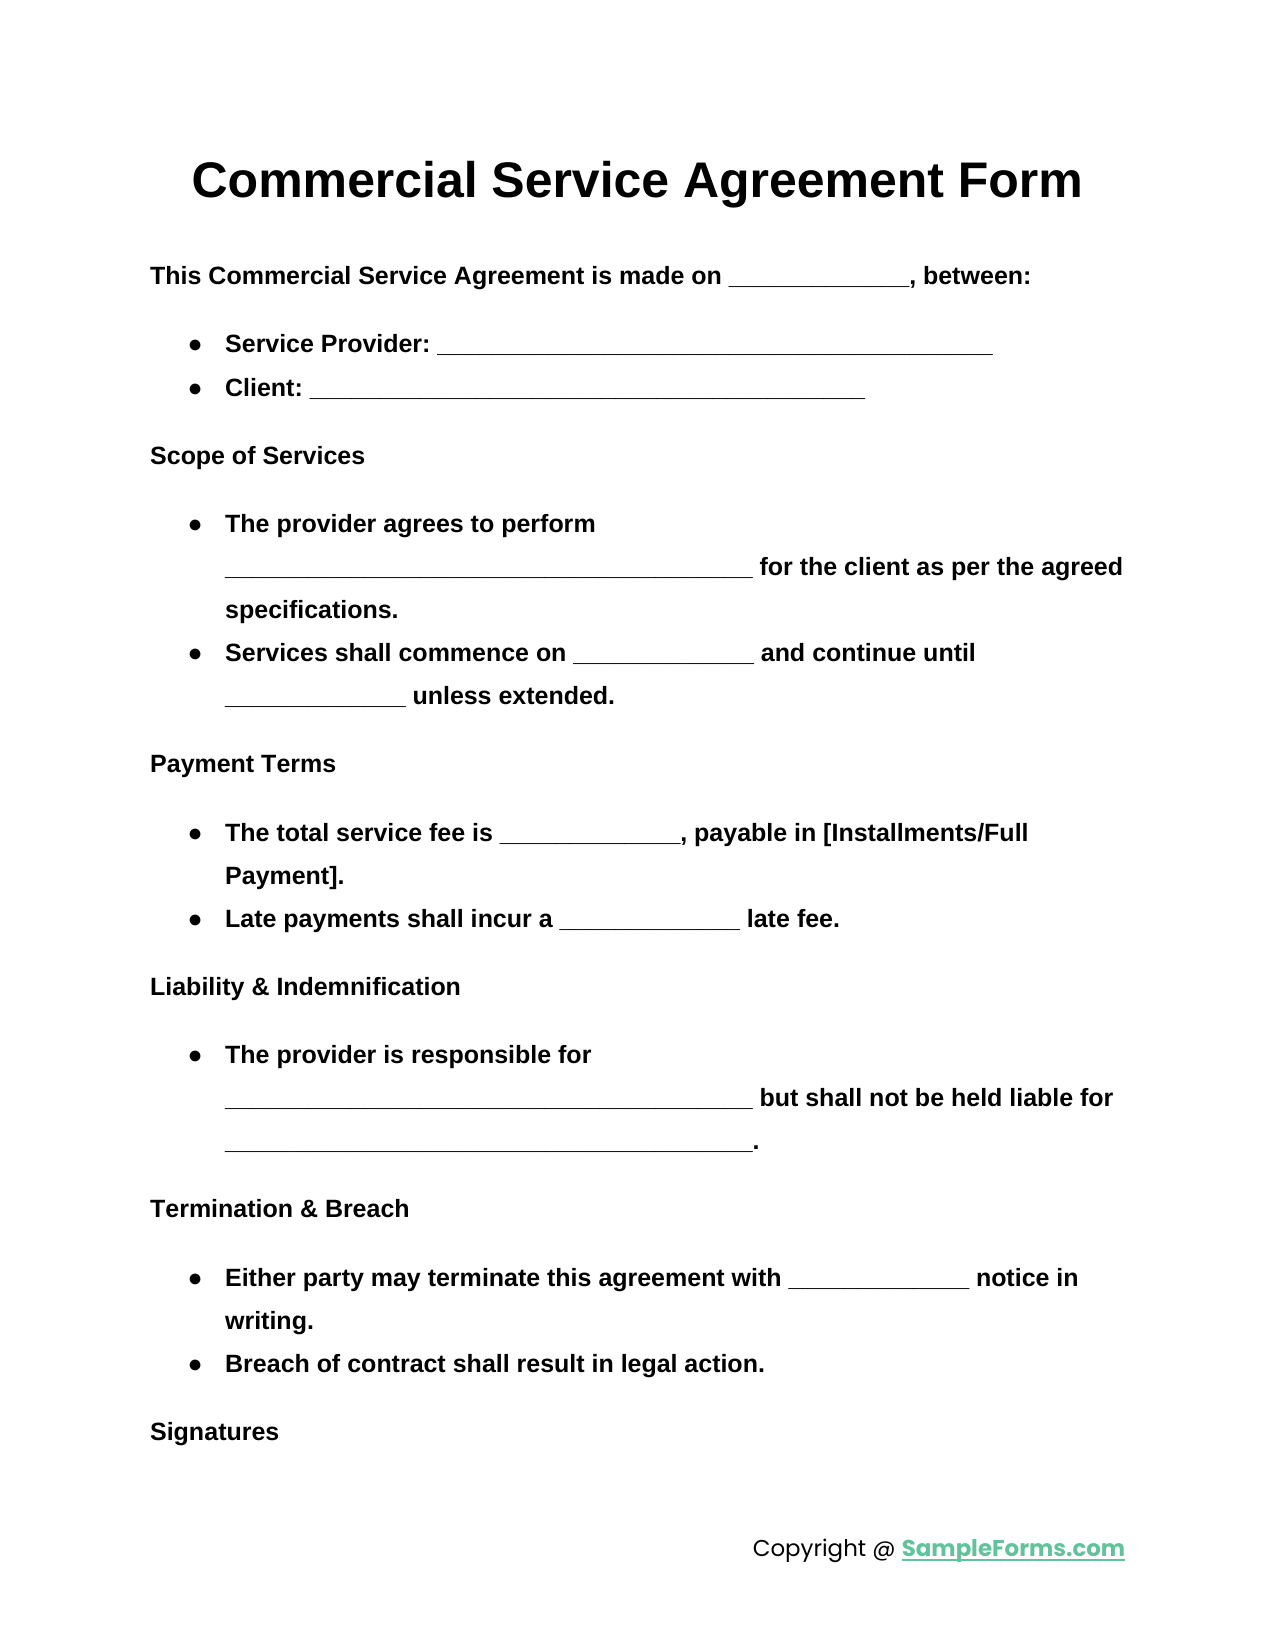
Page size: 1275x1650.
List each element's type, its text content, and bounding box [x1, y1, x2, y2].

subtitle Liability & Indemnification [150, 972, 1125, 1001]
list The total service fee is _____________, payable in [Installments/Full Payment]. [187, 817, 1125, 889]
text This Commercial Service Agreement is made on _____________, between: [150, 261, 1125, 290]
subtitle Payment Terms [150, 749, 1125, 778]
list Service Provider: ________________________________________ [187, 329, 1125, 358]
list Client: ________________________________________ [187, 372, 1125, 401]
subtitle Scope of Services [150, 441, 1125, 469]
list Breach of contract shall result in legal action. [187, 1349, 1125, 1377]
list Either party may terminate this agreement with _____________ notice in writing. [187, 1262, 1125, 1334]
list Late payments shall incur a _____________ late fee. [187, 904, 1125, 932]
list The provider agrees to perform ______________________________________ for the client as per the agreed specifications. [187, 509, 1125, 624]
text Commercial Service Agreement Form [150, 150, 1125, 207]
subtitle Termination & Breach [150, 1194, 1125, 1223]
list Services shall commence on _____________ and continue until _____________ unless extended. [187, 638, 1125, 710]
list The provider is responsible for ______________________________________ but shall not be held liable for ______________________________________. [187, 1040, 1125, 1155]
subtitle Signatures [150, 1417, 1125, 1446]
